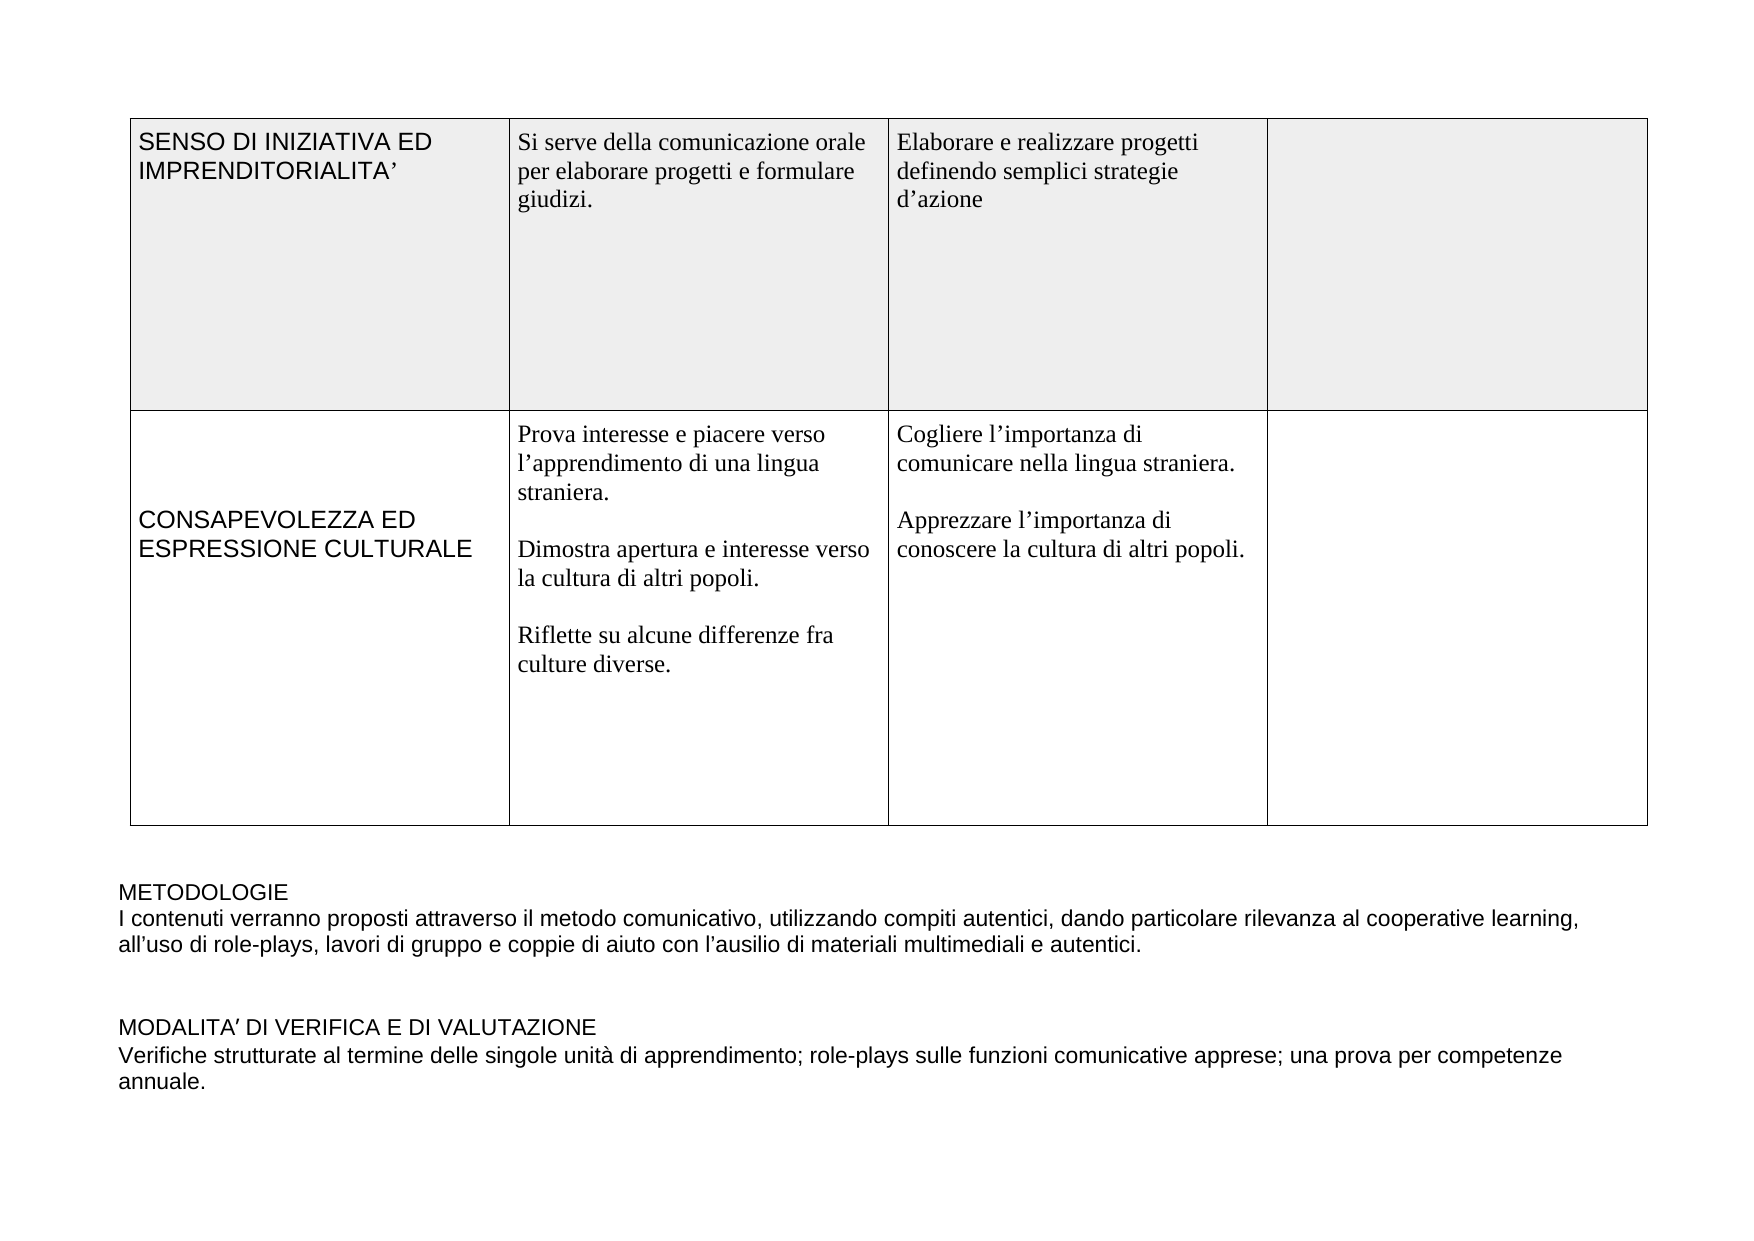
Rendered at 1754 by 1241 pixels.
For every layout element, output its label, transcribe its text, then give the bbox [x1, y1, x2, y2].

text Verifiche strutturate al termine delle singole unità di apprendimento; role-plays sulle funzioni comunicative apprese; una prova per competenze annuale. [118, 1042, 1636, 1094]
table_cell Prova interesse e piacere verso l’apprendimento di una lingua straniera. Dimostra apertura e interesse verso la cultura di altri popoli. Riflette su alcune differenze fra culture diverse. [510, 411, 888, 825]
text I contenuti verranno proposti attraverso il metodo comunicativo, utilizzando compiti autentici, dando particolare rilevanza al cooperative learning, all’uso di role-plays, lavori di gruppo e coppie di aiuto con l’ausilio di materiali multimediali e autentici. [118, 905, 1636, 958]
table_cell CONSAPEVOLEZZA ED ESPRESSIONE CULTURALE [131, 411, 509, 825]
text METODOLOGIE [118, 879, 1636, 905]
table_cell [1268, 411, 1647, 825]
table_cell SENSO DI INIZIATIVA ED IMPRENDITORIALITA’ [131, 119, 509, 410]
table_cell Cogliere l’importanza di comunicare nella lingua straniera. Apprezzare l’importanza di conoscere la cultura di altri popoli. [889, 411, 1267, 825]
table_cell Si serve della comunicazione orale per elaborare progetti e formulare giudizi. [510, 119, 888, 410]
text MODALITA’ DI VERIFICA E DI VALUTAZIONE [118, 1010, 1636, 1042]
table_cell Elaborare e realizzare progetti definendo semplici strategie d’azione [889, 119, 1267, 410]
table_cell [1268, 119, 1647, 410]
